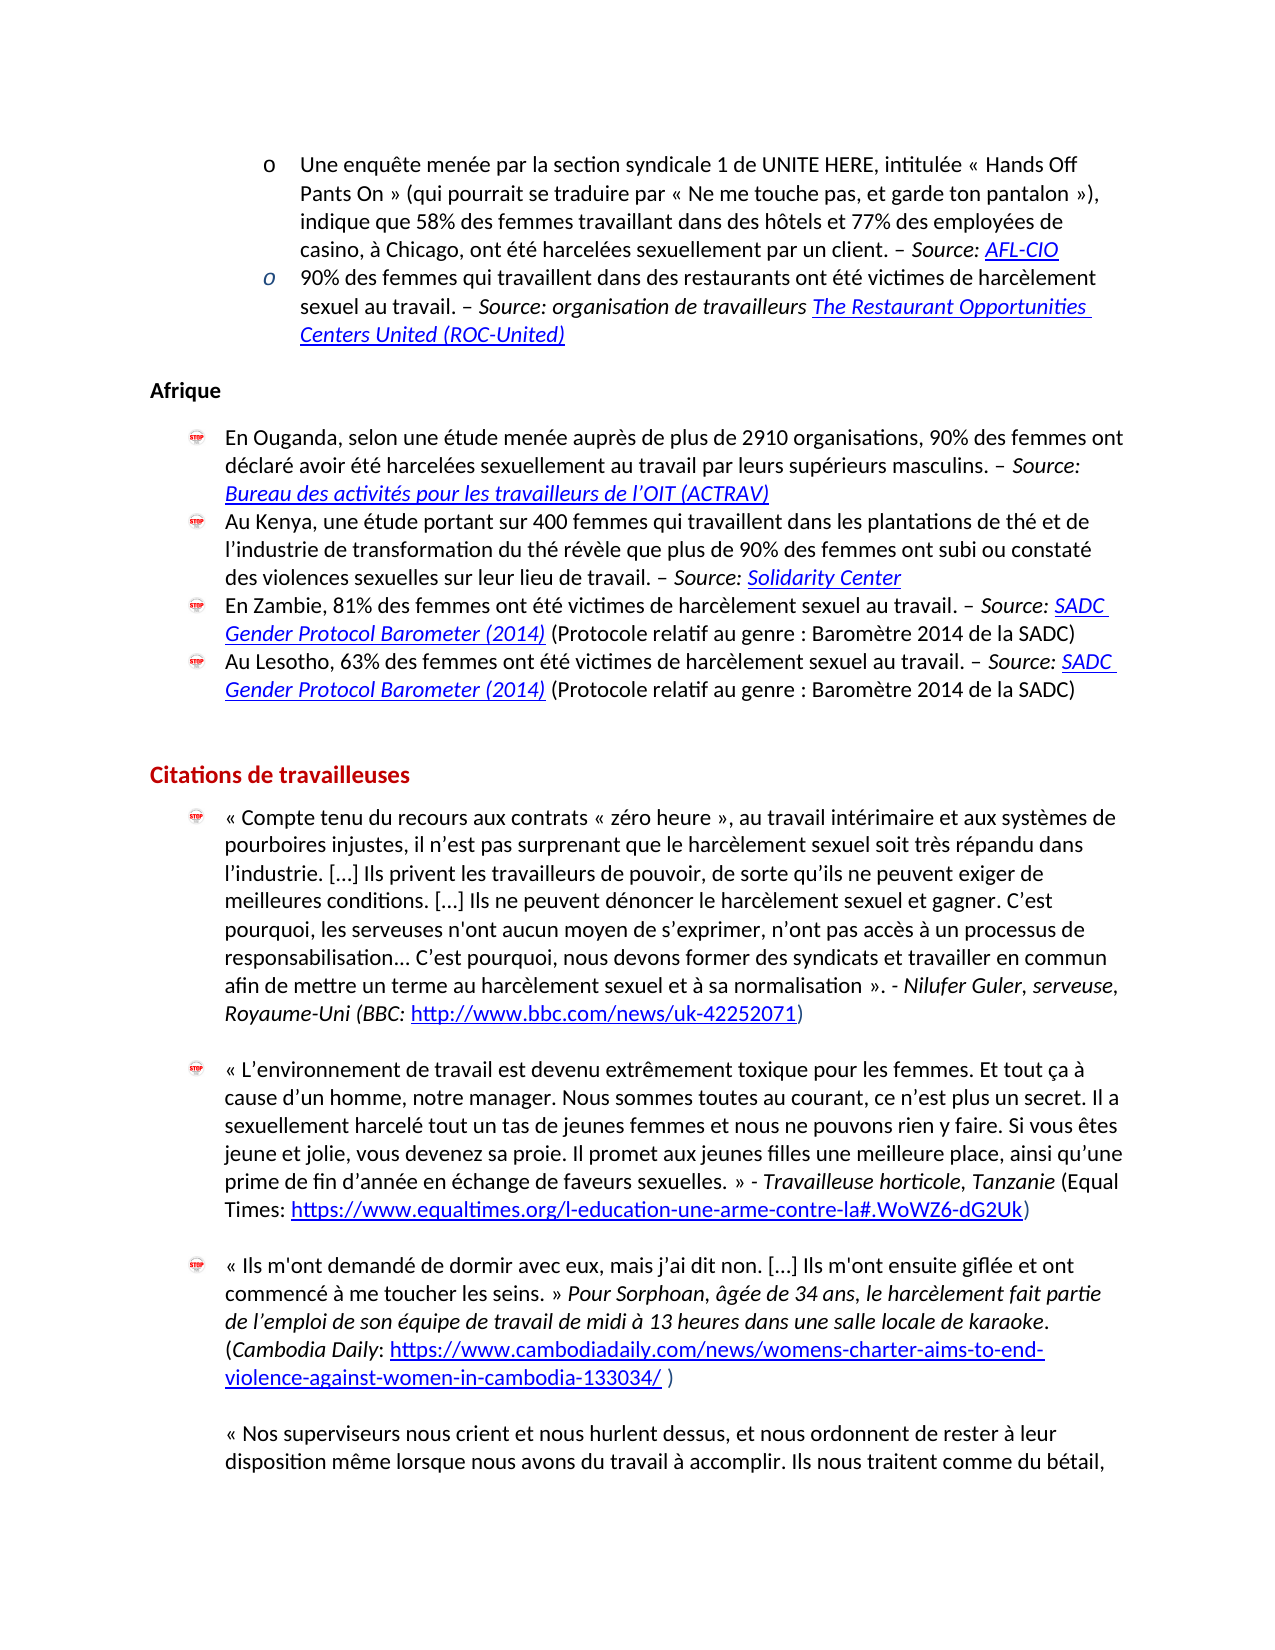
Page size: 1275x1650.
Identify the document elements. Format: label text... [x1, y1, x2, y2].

text Citations de travailleuses [150, 759, 1125, 790]
picture [188, 513, 206, 530]
list Au Lesotho, 63% des femmes ont été victimes de harcèlement sexuel au travail. – Source: SADC Gender Protocol Barometer (2014) (Protocole relatif au genre : Baromètre 2014 de la SADC) [187, 647, 1125, 703]
list « Ils m'ont demandé de dormir avec eux, mais j’ai dit non. […] Ils m'ont ensuite giflée et ont commencé à me toucher les seins. » Pour Sorphoan, âgée de 34 ans, le harcèlement fait partie de l’emploi de son équipe de travail de midi à 13 heures dans une salle locale de karaoke. (Cambodia Daily: https://www.cambodiadaily.com/news/womens-charter-aims-to-end-violence-against-women-in-cambodia-133034/ ) [187, 1251, 1125, 1391]
list Au Kenya, une étude portant sur 400 femmes qui travaillent dans les plantations de thé et de l’industrie de transformation du thé révèle que plus de 90% des femmes ont subi ou constaté des violences sexuelles sur leur lieu de travail. – Source: Solidarity Center [187, 507, 1125, 591]
list 90% des femmes qui travaillent dans des restaurants ont été victimes de harcèlement sexuel au travail. – Source: organisation de travailleurs The Restaurant Opportunities Centers United (ROC-United) [262, 263, 1125, 348]
picture [188, 1060, 205, 1077]
picture [188, 429, 206, 446]
picture [188, 1256, 206, 1274]
list « L’environnement de travail est devenu extrêmement toxique pour les femmes. Et tout ça à cause d’un homme, notre manager. Nous sommes toutes au courant, ce n’est plus un secret. Il a sexuellement harcelé tout un tas de jeunes femmes et nous ne pouvons rien y faire. Si vous êtes jeune et jolie, vous devenez sa proie. Il promet aux jeunes filles une meilleure place, ainsi qu’une prime de fin d’année en échange de faveurs sexuelles. » - Travailleuse horticole, Tanzanie (Equal Times: https://www.equaltimes.org/l-education-une-arme-contre-la#.WoWZ6-dG2Uk) [187, 1055, 1125, 1223]
picture [188, 808, 205, 825]
list « Compte tenu du recours aux contrats « zéro heure », au travail intérimaire et aux systèmes de pourboires injustes, il n’est pas surprenant que le harcèlement sexuel soit très répandu dans l’industrie. […] Ils privent les travailleurs de pouvoir, de sorte qu’ils ne peuvent exiger de meilleures conditions. […] Ils ne peuvent dénoncer le harcèlement sexuel et gagner. C’est pourquoi, les serveuses n'ont aucun moyen de s’exprimer, n’ont pas accès à un processus de responsabilisation... C’est pourquoi, nous devons former des syndicats et travailler en commun afin de mettre un terme au harcèlement sexuel et à sa normalisation ». - Nilufer Guler, serveuse, Royaume-Uni (BBC: http://www.bbc.com/news/uk-42252071) [187, 803, 1125, 1027]
picture [188, 653, 206, 670]
text Afrique [150, 376, 1125, 404]
list En Zambie, 81% des femmes ont été victimes de harcèlement sexuel au travail. – Source: SADC Gender Protocol Barometer (2014) (Protocole relatif au genre : Baromètre 2014 de la SADC) [187, 591, 1125, 647]
list Une enquête menée par la section syndicale 1 de UNITE HERE, intitulée « Hands Off Pants On » (qui pourrait se traduire par « Ne me touche pas, et garde ton pantalon »), indique que 58% des femmes travaillant dans des hôtels et 77% des employées de casino, à Chicago, ont été harcelées sexuellement par un client. – Source: AFL-CIO [262, 150, 1125, 263]
picture [188, 597, 206, 614]
list En Ouganda, selon une étude menée auprès de plus de 2910 organisations, 90% des femmes ont déclaré avoir été harcelées sexuellement au travail par leurs supérieurs masculins. – Source: Bureau des activités pour les travailleurs de l’OIT (ACTRAV) [187, 423, 1125, 507]
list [225, 1419, 1125, 1475]
